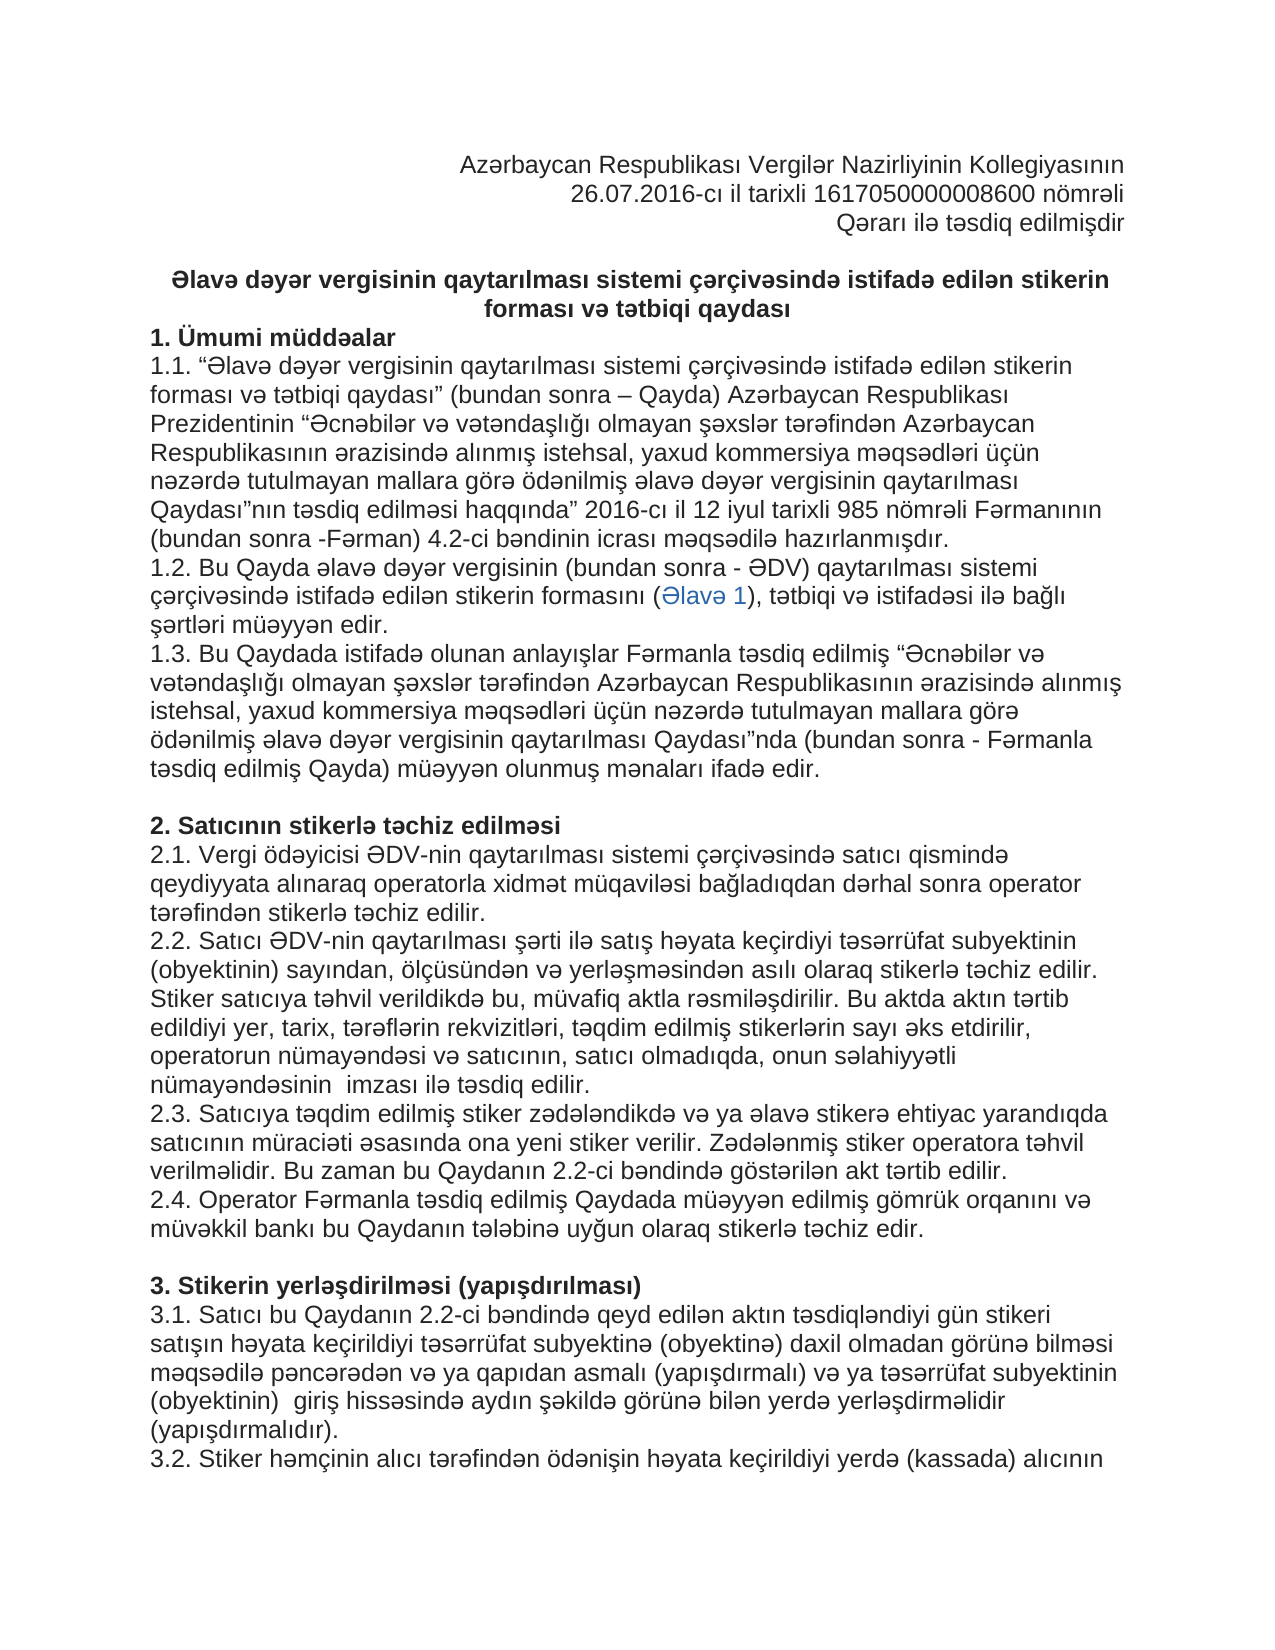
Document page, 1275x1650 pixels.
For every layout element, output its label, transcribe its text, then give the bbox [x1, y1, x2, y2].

text Əlavə dəyər vergisinin qaytarılması sistemi çərçivəsində istifadə edilən stikerin forması və tətbiqi qaydası [150, 265, 1125, 322]
text 2.1. Vergi ödəyicisi ƏDV-nin qaytarılması sistemi çərçivəsində satıcı qismində qeydiyyata alınaraq operatorla xidmət müqaviləsi bağladıqdan dərhal sonra operator tərəfindən stikerlə təchiz edilir. [150, 840, 1125, 926]
text 1.1. “Əlavə dəyər vergisinin qaytarılması sistemi çərçivəsində istifadə edilən stikerin forması və tətbiqi qaydası” (bundan sonra – Qayda) Azərbaycan Respublikası Prezidentinin “Əcnəbilər və vətəndaşlığı olmayan şəxslər tərəfindən Azərbaycan Respublikasının ərazisində alınmış istehsal, yaxud kommersiya məqsədləri üçün nəzərdə tutulmayan mallara görə ödənilmiş əlavə dəyər vergisinin qaytarılması Qaydası”nın təsdiq edilməsi haqqında” 2016-cı il 12 iyul tarixli 985 nömrəli Fərmanının (bundan sonra -Fərman) 4.2-ci bəndinin icrası məqsədilə hazırlanmışdır. [150, 351, 1125, 552]
text 3.1. Satıcı bu Qaydanın 2.2-ci bəndində qeyd edilən aktın təsdiqləndiyi gün stikeri satışın həyata keçirildiyi təsərrüfat subyektinə (obyektinə) daxil olmadan görünə bilməsi məqsədilə pəncərədən və ya qapıdan asmalı (yapışdırmalı) və ya təsərrüfat subyektinin (obyektinin) giriş hissəsində aydın şəkildə görünə bilən yerdə yerləşdirməlidir (yapışdırmalıdır). [150, 1300, 1125, 1444]
text 1. Ümumi müddəalar [150, 322, 1125, 351]
text 2. Satıcının stikerlə təchiz edilməsi [150, 811, 1125, 840]
text 2.4. Operator Fərmanla təsdiq edilmiş Qaydada müəyyən edilmiş gömrük orqanını və müvəkkil bankı bu Qaydanın tələbinə uyğun olaraq stikerlə təchiz edir. [150, 1185, 1125, 1242]
text Azərbaycan Respublikası Vergilər Nazirliyinin Kollegiyasının [150, 150, 1125, 179]
text 1.2. Bu Qayda əlavə dəyər vergisinin (bundan sonra - ƏDV) qaytarılması sistemi çərçivəsində istifadə edilən stikerin formasını (Əlavə 1), tətbiqi və istifadəsi ilə bağlı şərtləri müəyyən edir. [150, 552, 1125, 639]
text 2.2. Satıcı ƏDV-nin qaytarılması şərti ilə satış həyata keçirdiyi təsərrüfat subyektinin (obyektinin) sayından, ölçüsündən və yerləşməsindən asılı olaraq stikerlə təchiz edilir. Stiker satıcıya təhvil verildikdə bu, müvafiq aktla rəsmiləşdirilir. Bu aktda aktın tərtib edildiyi yer, tarix, tərəflərin rekvizitləri, təqdim edilmiş stikerlərin sayı əks etdirilir, operatorun nümayəndəsi və satıcının, satıcı olmadıqda, onun səlahiyyətli nümayəndəsinin imzası ilə təsdiq edilir. [150, 926, 1125, 1099]
text 3. Stikerin yerləşdirilməsi (yapışdırılması) [150, 1271, 1125, 1300]
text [150, 1444, 1125, 1472]
text 1.3. Bu Qaydada istifadə olunan anlayışlar Fərmanla təsdiq edilmiş “Əcnəbilər və vətəndaşlığı olmayan şəxslər tərəfindən Azərbaycan Respublikasının ərazisində alınmış istehsal, yaxud kommersiya məqsədləri üçün nəzərdə tutulmayan mallara görə ödənilmiş əlavə dəyər vergisinin qaytarılması Qaydası”nda (bundan sonra - Fərmanla təsdiq edilmiş Qayda) müəyyən olunmuş mənaları ifadə edir. [150, 639, 1125, 782]
text 26.07.2016-cı il tarixli 1617050000008600 nömrəli [150, 179, 1125, 207]
text 2.3. Satıcıya təqdim edilmiş stiker zədələndikdə və ya əlavə stikerə ehtiyac yarandıqda satıcının müraciəti əsasında ona yeni stiker verilir. Zədələnmiş stiker operatora təhvil verilməlidir. Bu zaman bu Qaydanın 2.2-ci bəndində göstərilən akt tərtib edilir. [150, 1099, 1125, 1185]
text Qərarı ilə təsdiq edilmişdir [150, 207, 1125, 236]
